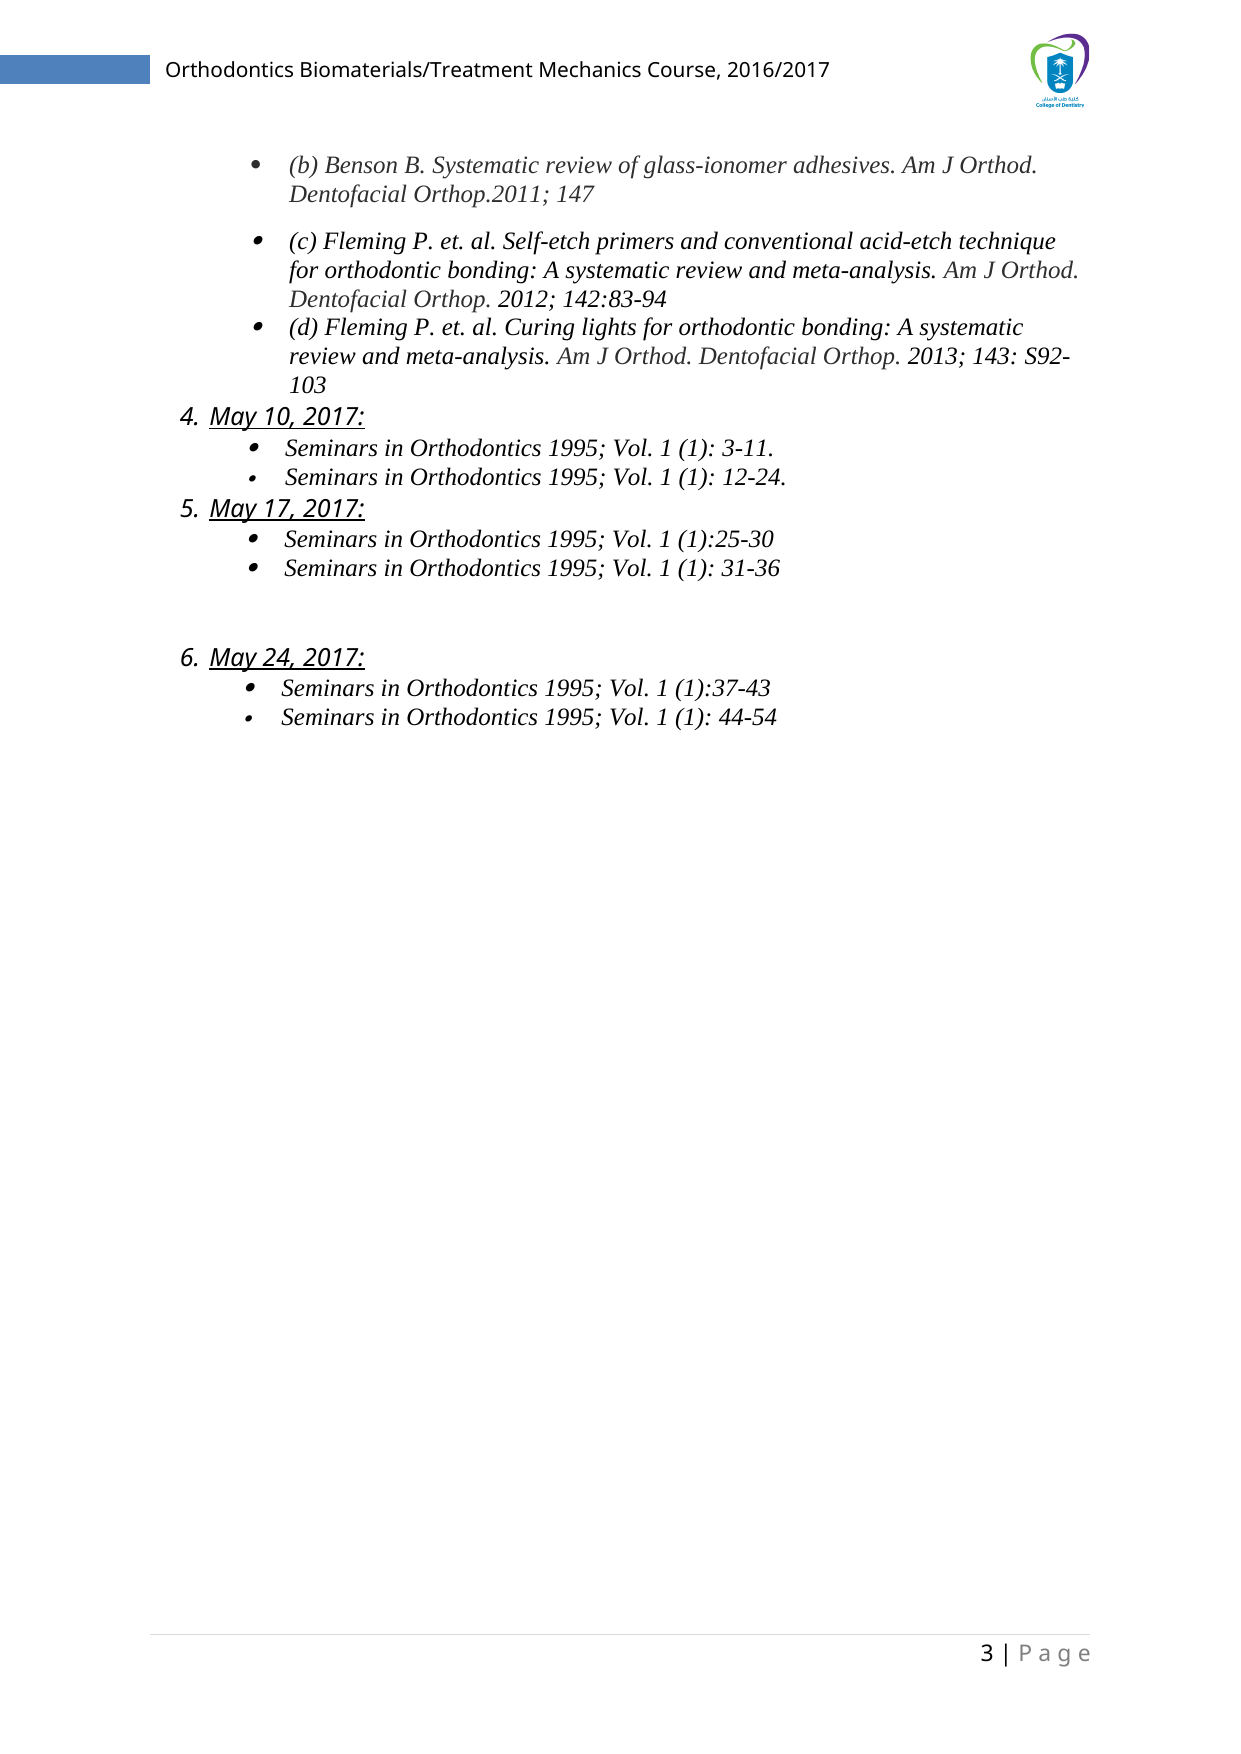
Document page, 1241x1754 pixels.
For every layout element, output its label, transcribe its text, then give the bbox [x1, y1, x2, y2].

list Seminars in Orthodontics 1995; Vol. 1 (1): 31-36 [247, 553, 1090, 582]
picture [1030, 33, 1090, 108]
list Seminars in Orthodontics 1995; Vol. 1 (1): 3-11. [247, 433, 1090, 462]
list May 24, 2017: [179, 639, 1090, 673]
list Seminars in Orthodontics 1995; Vol. 1 (1):37-43 [244, 673, 1090, 702]
list Seminars in Orthodontics 1995; Vol. 1 (1): 12-24. [247, 462, 1090, 490]
list (d) Fleming P. et. al. Curing lights for orthodontic bonding: A systematic review and meta-analysis. Am J Orthod. Dentofacial Orthop. 2013; 143: S92-103 [251, 312, 1090, 399]
list May 17, 2017: [179, 490, 1090, 524]
subtitle (b) Benson B. Systematic review of glass-ionomer adhesives. Am J Orthod. Dentofacial Orthop.2011; 147 [251, 150, 1090, 207]
list Seminars in Orthodontics 1995; Vol. 1 (1): 44-54 [244, 702, 1090, 731]
list Seminars in Orthodontics 1995; Vol. 1 (1):25-30 [247, 524, 1090, 553]
list May 10, 2017: [179, 399, 1090, 433]
list (c) Fleming P. et. al. Self-etch primers and conventional acid-etch technique for orthodontic bonding: A systematic review and meta-analysis. Am J Orthod. Dentofacial Orthop. 2012; 142:83-94 [251, 226, 1090, 312]
